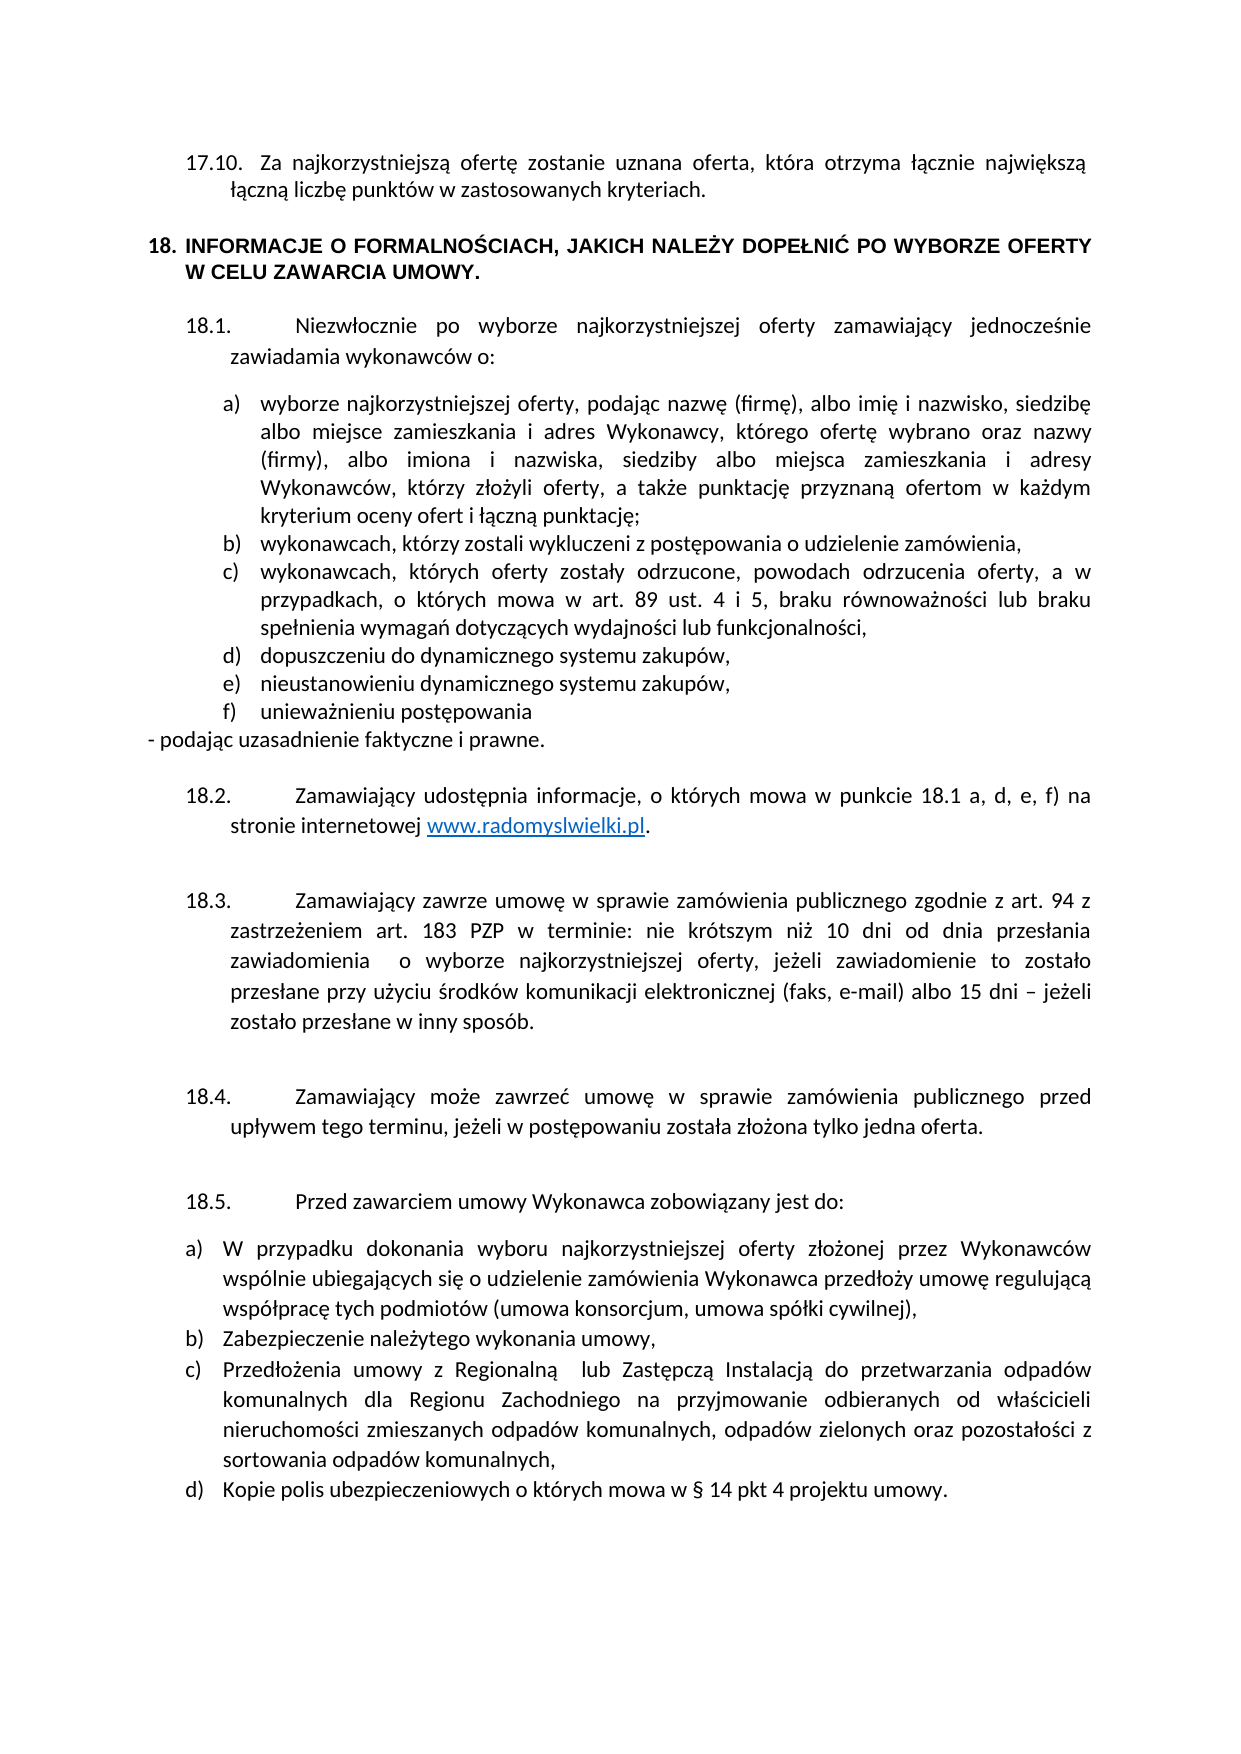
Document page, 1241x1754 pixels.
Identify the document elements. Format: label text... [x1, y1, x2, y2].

list W przypadku dokonania wyboru najkorzystniejszej oferty złożonej przez Wykonawców wspólnie ubiegających się o udzielenie zamówienia Wykonawca przedłoży umowę regulującą współpracę tych podmiotów (umowa konsorcjum, umowa spółki cywilnej), [185, 1234, 1093, 1322]
list Za najkorzystniejszą ofertę zostanie uznana oferta, która otrzyma łącznie największą łączną liczbę punktów w zastosowanych kryteriach. [185, 148, 1088, 204]
list wykonawcach, którzy zostali wykluczeni z postępowania o udzielenie zamówienia, [223, 529, 1093, 557]
list Przed zawarciem umowy Wykonawca zobowiązany jest do: [185, 1187, 1093, 1215]
list Przedłożenia umowy z Regionalną lub Zastępczą Instalacją do przetwarzania odpadów komunalnych dla Regionu Zachodniego na przyjmowanie odbieranych od właścicieli nieruchomości zmieszanych odpadów komunalnych, odpadów zielonych oraz pozostałości z sortowania odpadów komunalnych, [185, 1355, 1093, 1473]
list Zamawiający udostępnia informacje, o których mowa w punkcie 18.1 a, d, e, f) na stronie internetowej www.radomyslwielki.pl. [185, 781, 1093, 839]
list INFORMACJE O FORMALNOŚCIACH, JAKICH NALEŻY DOPEŁNIĆ PO WYBORZE OFERTY W CELU ZAWARCIA UMOWY. [148, 232, 1093, 284]
list Zamawiający może zawrzeć umowę w sprawie zamówienia publicznego przed upływem tego terminu, jeżeli w postępowaniu została złożona tylko jedna oferta. [185, 1082, 1093, 1140]
list Zamawiający zawrze umowę w sprawie zamówienia publicznego zgodnie z art. 94 z zastrzeżeniem art. 183 PZP w terminie: nie krótszym niż 10 dni od dnia przesłania zawiadomienia o wyborze najkorzystniejszej oferty, jeżeli zawiadomienie to zostało przesłane przy użyciu środków komunikacji elektronicznej (faks, e-mail) albo 15 dni – jeżeli zostało przesłane w inny sposób. [185, 886, 1093, 1035]
list wyborze najkorzystniejszej oferty, podając nazwę (firmę), albo imię i nazwisko, siedzibę albo miejsce zamieszkania i adres Wykonawcy, którego ofertę wybrano oraz nazwy (firmy), albo imiona i nazwiska, siedziby albo miejsca zamieszkania i adresy Wykonawców, którzy złożyli oferty, a także punktację przyznaną ofertom w każdym kryterium oceny ofert i łączną punktację; [223, 389, 1093, 529]
list wykonawcach, których oferty zostały odrzucone, powodach odrzucenia oferty, a w przypadkach, o których mowa w art. 89 ust. 4 i 5, braku równoważności lub braku spełnienia wymagań dotyczących wydajności lub funkcjonalności, [223, 557, 1093, 641]
list dopuszczeniu do dynamicznego systemu zakupów, [223, 641, 1093, 669]
list Niezwłocznie po wyborze najkorzystniejszej oferty zamawiający jednocześnie zawiadamia wykonawców o: [185, 312, 1093, 370]
list Zabezpieczenie należytego wykonania umowy, [185, 1324, 1093, 1352]
list Kopie polis ubezpieczeniowych o których mowa w § 14 pkt 4 projektu umowy. [185, 1476, 1093, 1503]
list nieustanowieniu dynamicznego systemu zakupów, [223, 669, 1093, 697]
text - podając uzasadnienie faktyczne i prawne. [148, 725, 1093, 753]
list unieważnieniu postępowania [223, 697, 1093, 725]
